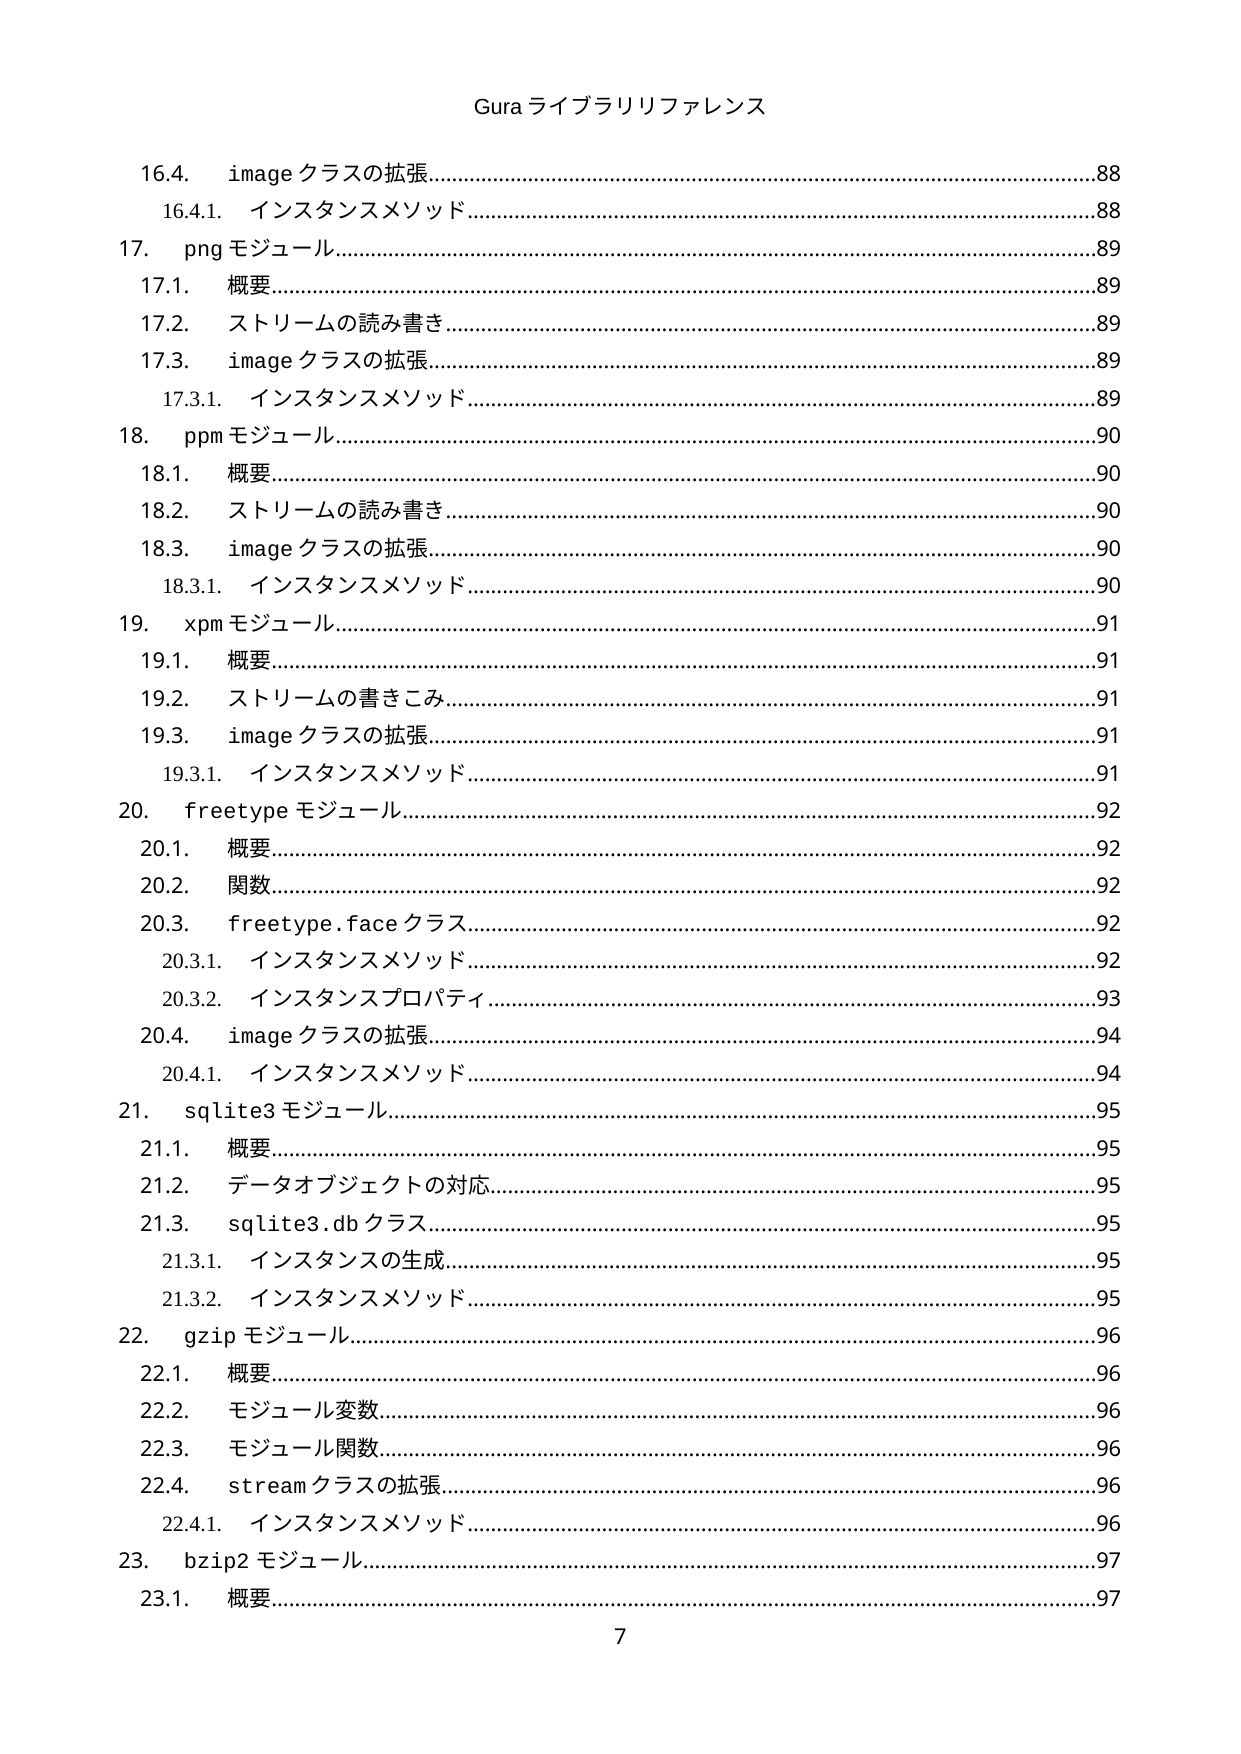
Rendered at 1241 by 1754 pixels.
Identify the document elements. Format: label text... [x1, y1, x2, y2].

text 21.3.1. インスタンスの生成 95 [162, 1241, 1122, 1278]
text 22.4. streamクラスの拡張 96 [140, 1466, 1122, 1503]
text 23.1. 概要 97 [140, 1578, 1122, 1616]
text 17.1. 概要 89 [140, 266, 1122, 303]
text 20. freetype モジュール 92 [118, 791, 1122, 828]
text 18. ppmモジュール 90 [118, 416, 1122, 453]
text 21.2. データオブジェクトの対応 95 [140, 1166, 1122, 1203]
text 23. bzip2 モジュール 97 [118, 1541, 1122, 1578]
text 18.3.1. インスタンスメソッド 90 [162, 566, 1122, 603]
text 19.1. 概要 91 [140, 641, 1122, 678]
text 19.3. imageクラスの拡張 91 [140, 716, 1122, 753]
text 21.3.2. インスタンスメソッド 95 [162, 1278, 1122, 1316]
text 17.3.1. インスタンスメソッド 89 [162, 378, 1122, 416]
text 16.4. imageクラスの拡張 88 [140, 153, 1122, 191]
text 19. xpmモジュール 91 [118, 603, 1122, 641]
text 20.4.1. インスタンスメソッド 94 [162, 1053, 1122, 1091]
text 22.2. モジュール変数 96 [140, 1391, 1122, 1428]
text 18.3. imageクラスの拡張 90 [140, 528, 1122, 566]
text 17. pngモジュール 89 [118, 228, 1122, 266]
text 22.4.1. インスタンスメソッド 96 [162, 1503, 1122, 1541]
text 17.3. imageクラスの拡張 89 [140, 341, 1122, 378]
text 20.2. 関数 92 [140, 866, 1122, 903]
text 21.3. sqlite3.dbクラス 95 [140, 1203, 1122, 1241]
text 21. sqlite3モジュール 95 [118, 1091, 1122, 1128]
text 18.1. 概要 90 [140, 453, 1122, 491]
text 17.2. ストリームの読み書き 89 [140, 303, 1122, 341]
text 22. gzip モジュール 96 [118, 1316, 1122, 1353]
text 20.3. freetype.faceクラス 92 [140, 903, 1122, 941]
text 20.4. imageクラスの拡張 94 [140, 1016, 1122, 1053]
text 19.3.1. インスタンスメソッド 91 [162, 753, 1122, 791]
text 18.2. ストリームの読み書き 90 [140, 491, 1122, 528]
text 22.1. 概要 96 [140, 1353, 1122, 1391]
text 16.4.1. インスタンスメソッド 88 [162, 191, 1122, 228]
text 20.1. 概要 92 [140, 828, 1122, 866]
text 20.3.1. インスタンスメソッド 92 [162, 941, 1122, 978]
text 19.2. ストリームの書きこみ 91 [140, 678, 1122, 716]
text 20.3.2. インスタンスプロパティ 93 [162, 978, 1122, 1016]
text 22.3. モジュール関数 96 [140, 1428, 1122, 1466]
text 21.1. 概要 95 [140, 1128, 1122, 1166]
